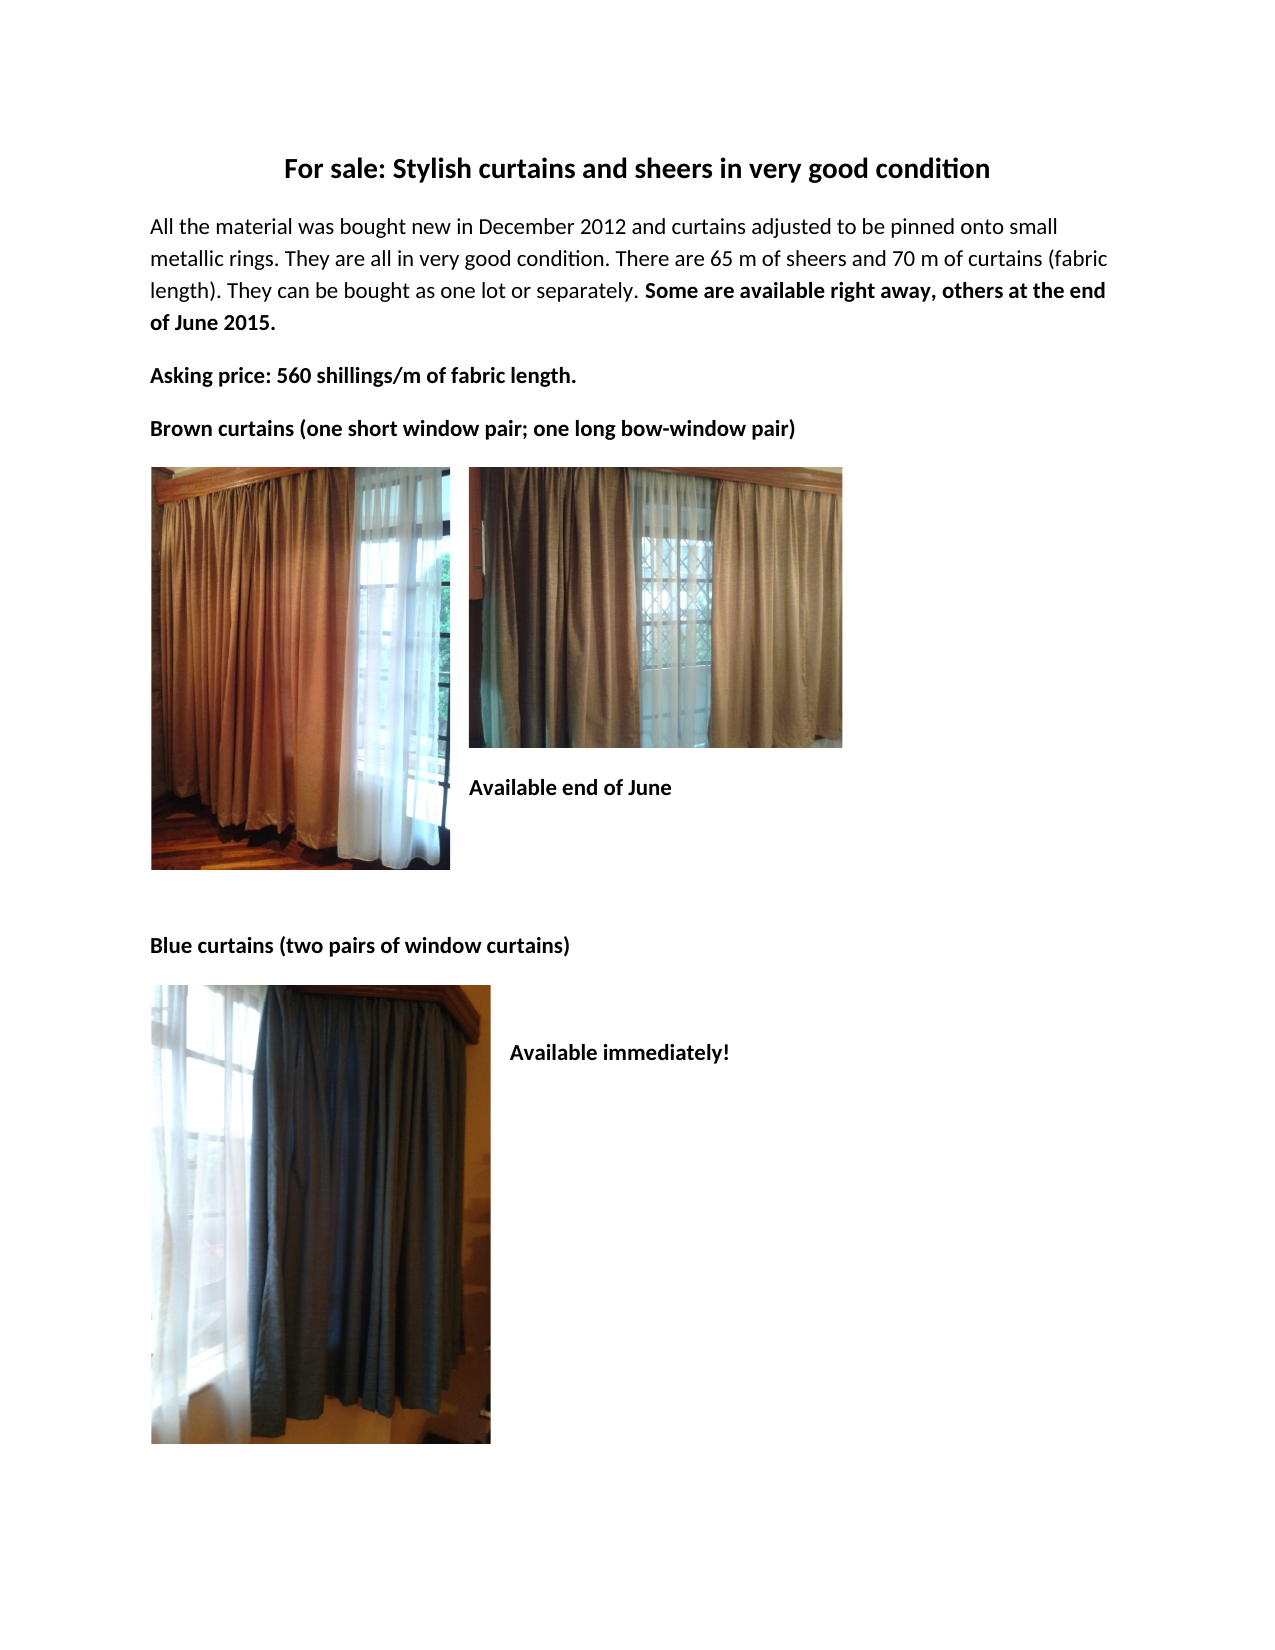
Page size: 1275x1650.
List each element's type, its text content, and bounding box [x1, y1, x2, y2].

picture [150, 467, 450, 868]
text For sale: Stylish curtains and sheers in very good condition [150, 150, 1125, 186]
text Available immediately! [491, 1038, 1125, 1066]
text Brown curtains (one short window pair; one long bow-window pair) [150, 414, 1125, 442]
text All the material was bought new in December 2012 and curtains adjusted to be pinned onto small metallic rings. They are all in very good condition. There are 65 m of sheers and 70 m of curtains (fabric length). They can be bought as one lot or separately. Some are available right away, others at the end of June 2015. [150, 212, 1125, 336]
picture [150, 985, 491, 1441]
text Blue curtains (two pairs of window curtains) [150, 932, 1125, 960]
text Available end of June [450, 773, 1125, 801]
text Asking price: 560 shillings/m of fabric length. [150, 361, 1125, 389]
picture [468, 467, 842, 748]
